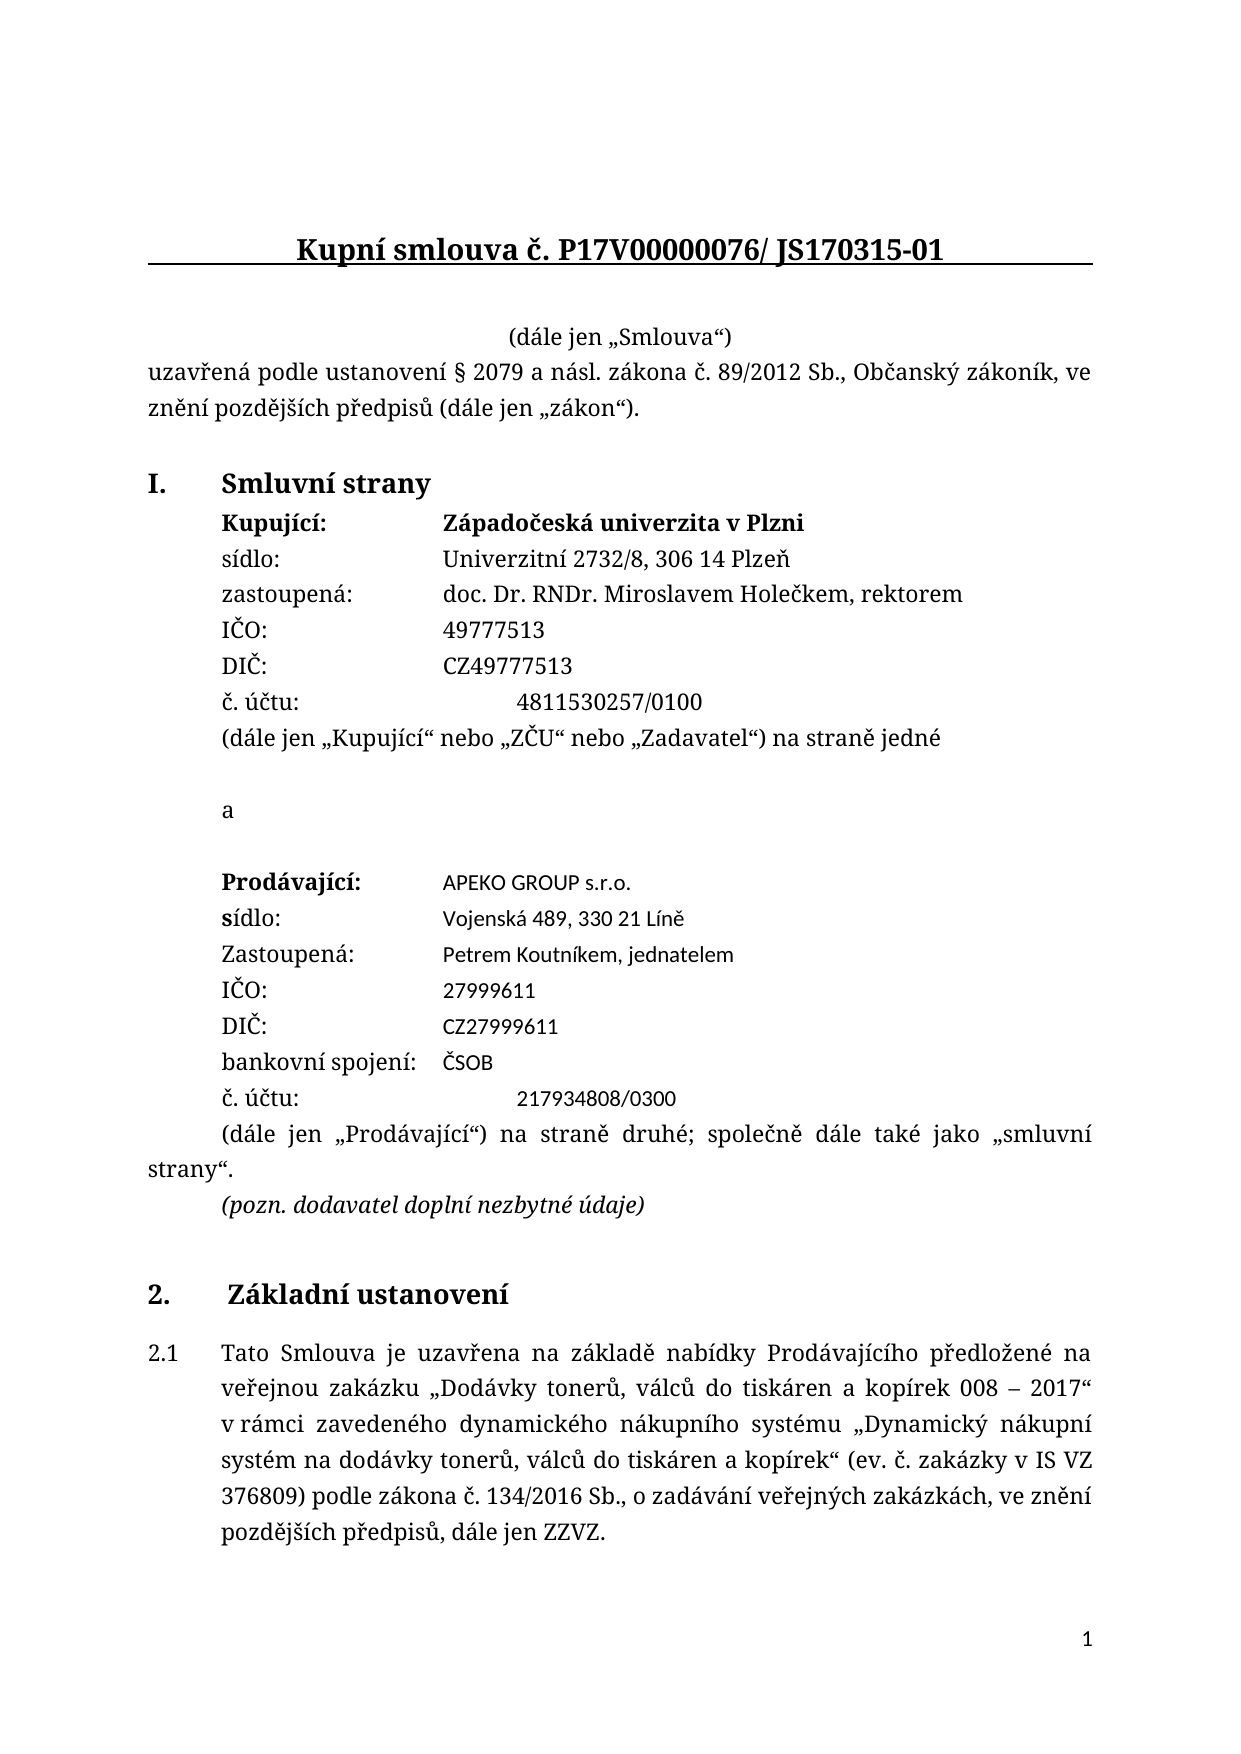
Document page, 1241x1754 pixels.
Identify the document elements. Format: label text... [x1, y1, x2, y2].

text (dále jen „Smlouva“) [148, 320, 1093, 352]
text IČO: 27999611 [221, 974, 1093, 1005]
text č. účtu: 4811530257/0100 [221, 686, 1093, 717]
text Prodávající: APEKO GROUP s.r.o. [221, 866, 1093, 897]
text bankovní spojení: ČSOB [148, 1046, 1093, 1077]
text sídlo: Vojenská 489, 330 21 Líně [221, 902, 1093, 933]
text (dále jen „Kupující“ nebo „ZČU“ nebo „Zadavatel“) na straně jedné [221, 722, 1093, 753]
text zastoupená: doc. Dr. RNDr. Miroslavem Holečkem, rektorem [221, 578, 1093, 610]
text Zastoupená: Petrem Koutníkem, jednatelem [221, 938, 1093, 969]
text Kupní smlouva č. P17V00000076/ JS170315-01 [148, 229, 1093, 263]
text DIČ: CZ49777513 [221, 650, 1093, 682]
text (dále jen „Prodávající“) na straně druhé; společně dále také jako „smluvní strany“. [148, 1117, 1093, 1185]
text uzavřená podle ustanovení § 2079 a násl. zákona č. 89/2012 Sb., Občanský zákoník, ve znění pozdějších předpisů (dále jen „zákon“). [148, 356, 1093, 423]
text 2.1 Tato Smlouva je uzavřena na základě nabídky Prodávajícího předložené na veřejnou zakázku „Dodávky tonerů, válců do tiskáren a kopírek 008 – 2017“ v rámci zavedeného dynamického nákupního systému „Dynamický nákupní systém na dodávky tonerů, válců do tiskáren a kopírek“ (ev. č. zakázky v IS VZ 376809) podle zákona č. 134/2016 Sb., o zadávání veřejných zakázkách, ve znění pozdějších předpisů, dále jen ZZVZ. [148, 1336, 1093, 1547]
text č. účtu: 217934808/0300 [221, 1082, 1093, 1113]
text a [221, 794, 1093, 825]
text I. Smluvní strany [148, 464, 1093, 501]
text (pozn. dodavatel doplní nezbytné údaje) [148, 1189, 1093, 1221]
text IČO: 49777513 [221, 614, 1093, 646]
text DIČ: CZ27999611 [221, 1010, 1093, 1041]
text sídlo: Univerzitní 2732/8, 306 14 Plzeň [221, 542, 1093, 574]
text 2. Základní ustanovení [148, 1275, 1093, 1312]
text Kupující: Západočeská univerzita v Plzni [221, 507, 1093, 538]
